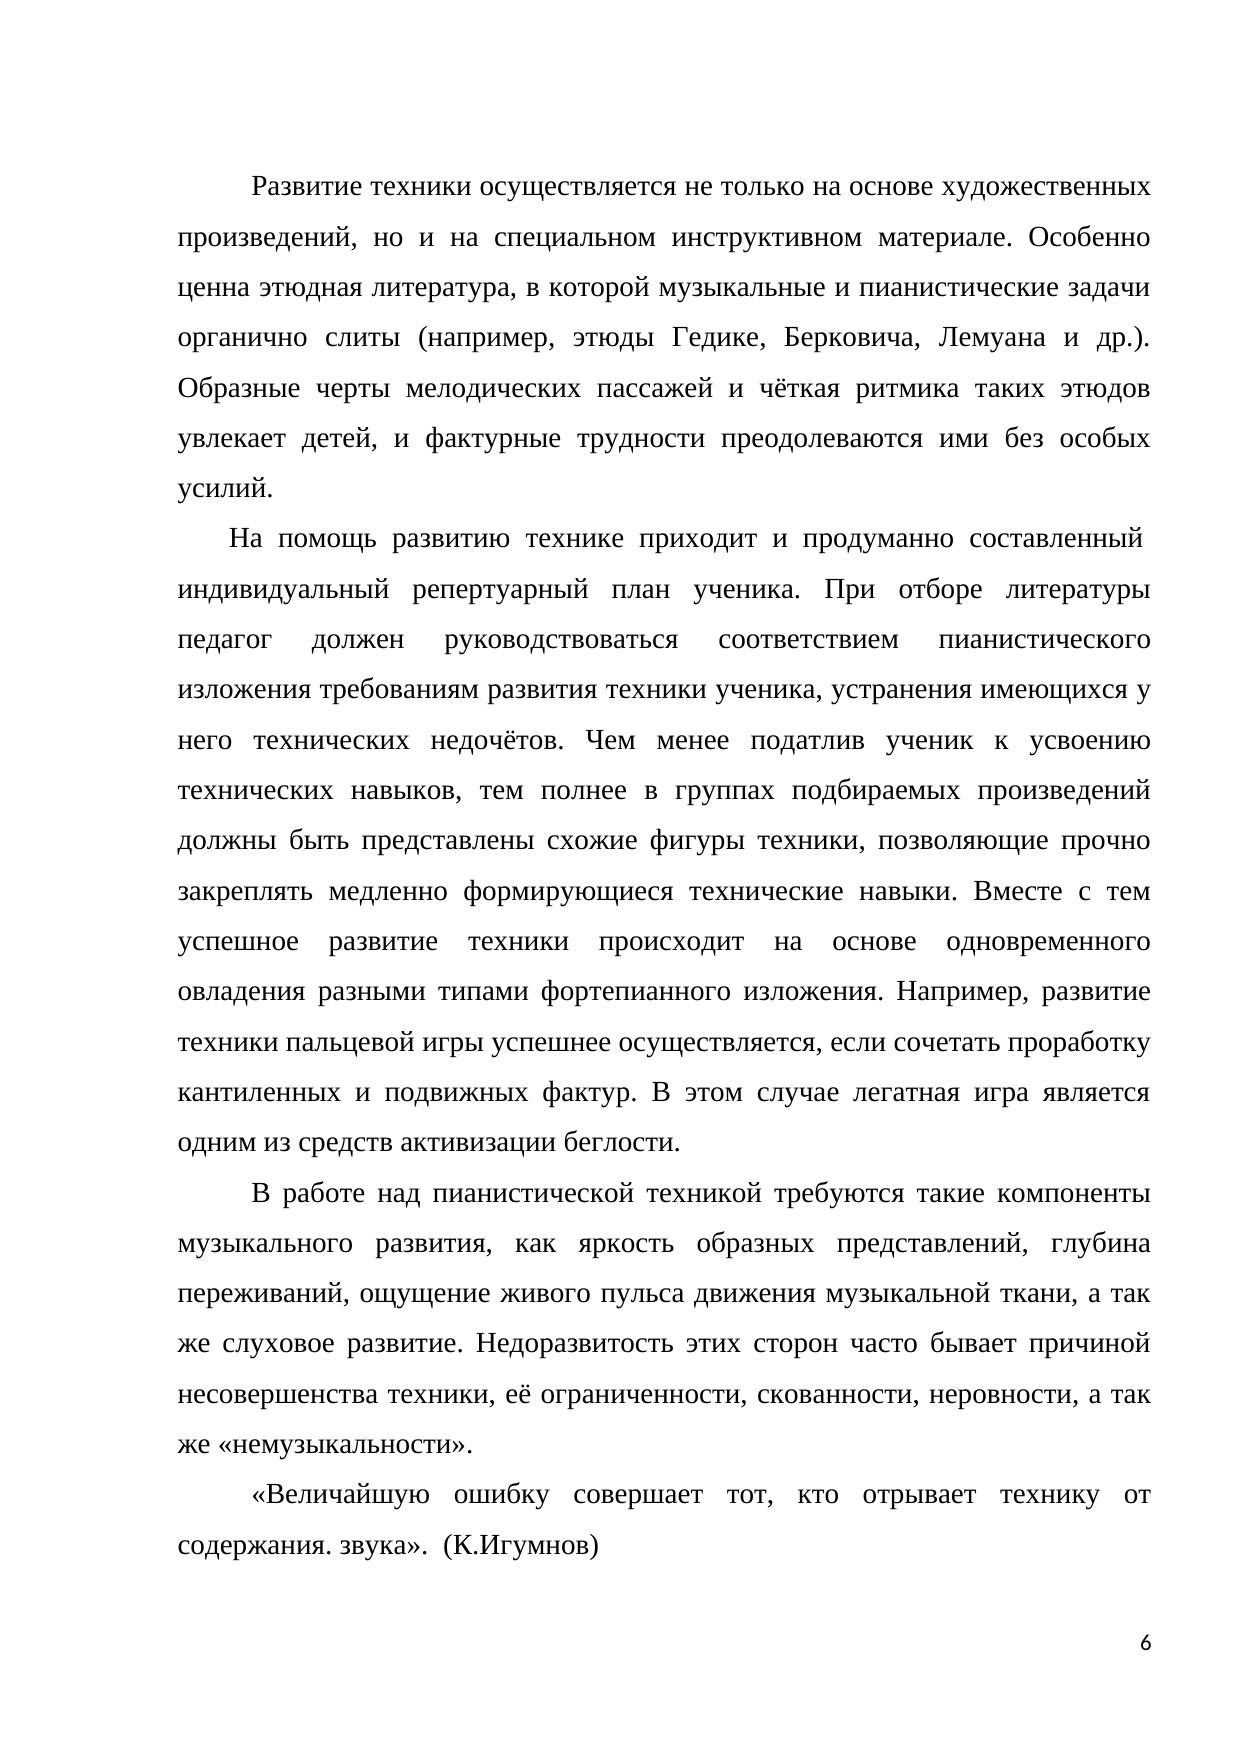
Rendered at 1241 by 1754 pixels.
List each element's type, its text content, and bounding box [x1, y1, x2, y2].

text Развитие техники осуществляется не только на основе художественных произведений, но и на специальном инструктивном материале. Особенно ценна этюдная литература, в которой музыкальные и пианистические задачи органично слиты (например, этюды Гедике, Берковича, Лемуана и др.). Образные черты мелодических пассажей и чёткая ритмика таких этюдов увлекает детей, и фактурные трудности преодолеваются ими без особых усилий. На помощь развитию технике приходит и продуманно составленный индивидуальный репертуарный план ученика. При отборе литературы педагог должен руководствоваться соответствием пианистического изложения требованиям развития техники ученика, устранения имеющихся у него технических недочётов. Чем менее податлив ученик к усвоению технических навыков, тем полнее в группах подбираемых произведений должны быть представлены схожие фигуры техники, позволяющие прочно закреплять медленно формирующиеся технические навыки. Вместе с тем успешное развитие техники происходит на основе одновременного овладения разными типами фортепианного изложения. Например, развитие техники пальцевой игры успешнее осуществляется, если сочетать проработку кантиленных и подвижных фактур. В этом случае легатная игра является одним из средств активизации беглости. [177, 118, 1152, 1158]
text В работе над пианистической техникой требуются такие компоненты музыкального развития, как яркость образных представлений, глубина переживаний, ощущение живого пульса движения музыкальной ткани, а так же слуховое развитие. Недоразвитость этих сторон часто бывает причиной несовершенства техники, её ограниченности, скованности, неровности, а так же «немузыкальности». [177, 1175, 1152, 1460]
text «Величайшую ошибку совершает тот, кто отрывает технику от содержания. звука». (К.Игумнов) [177, 1477, 1152, 1560]
